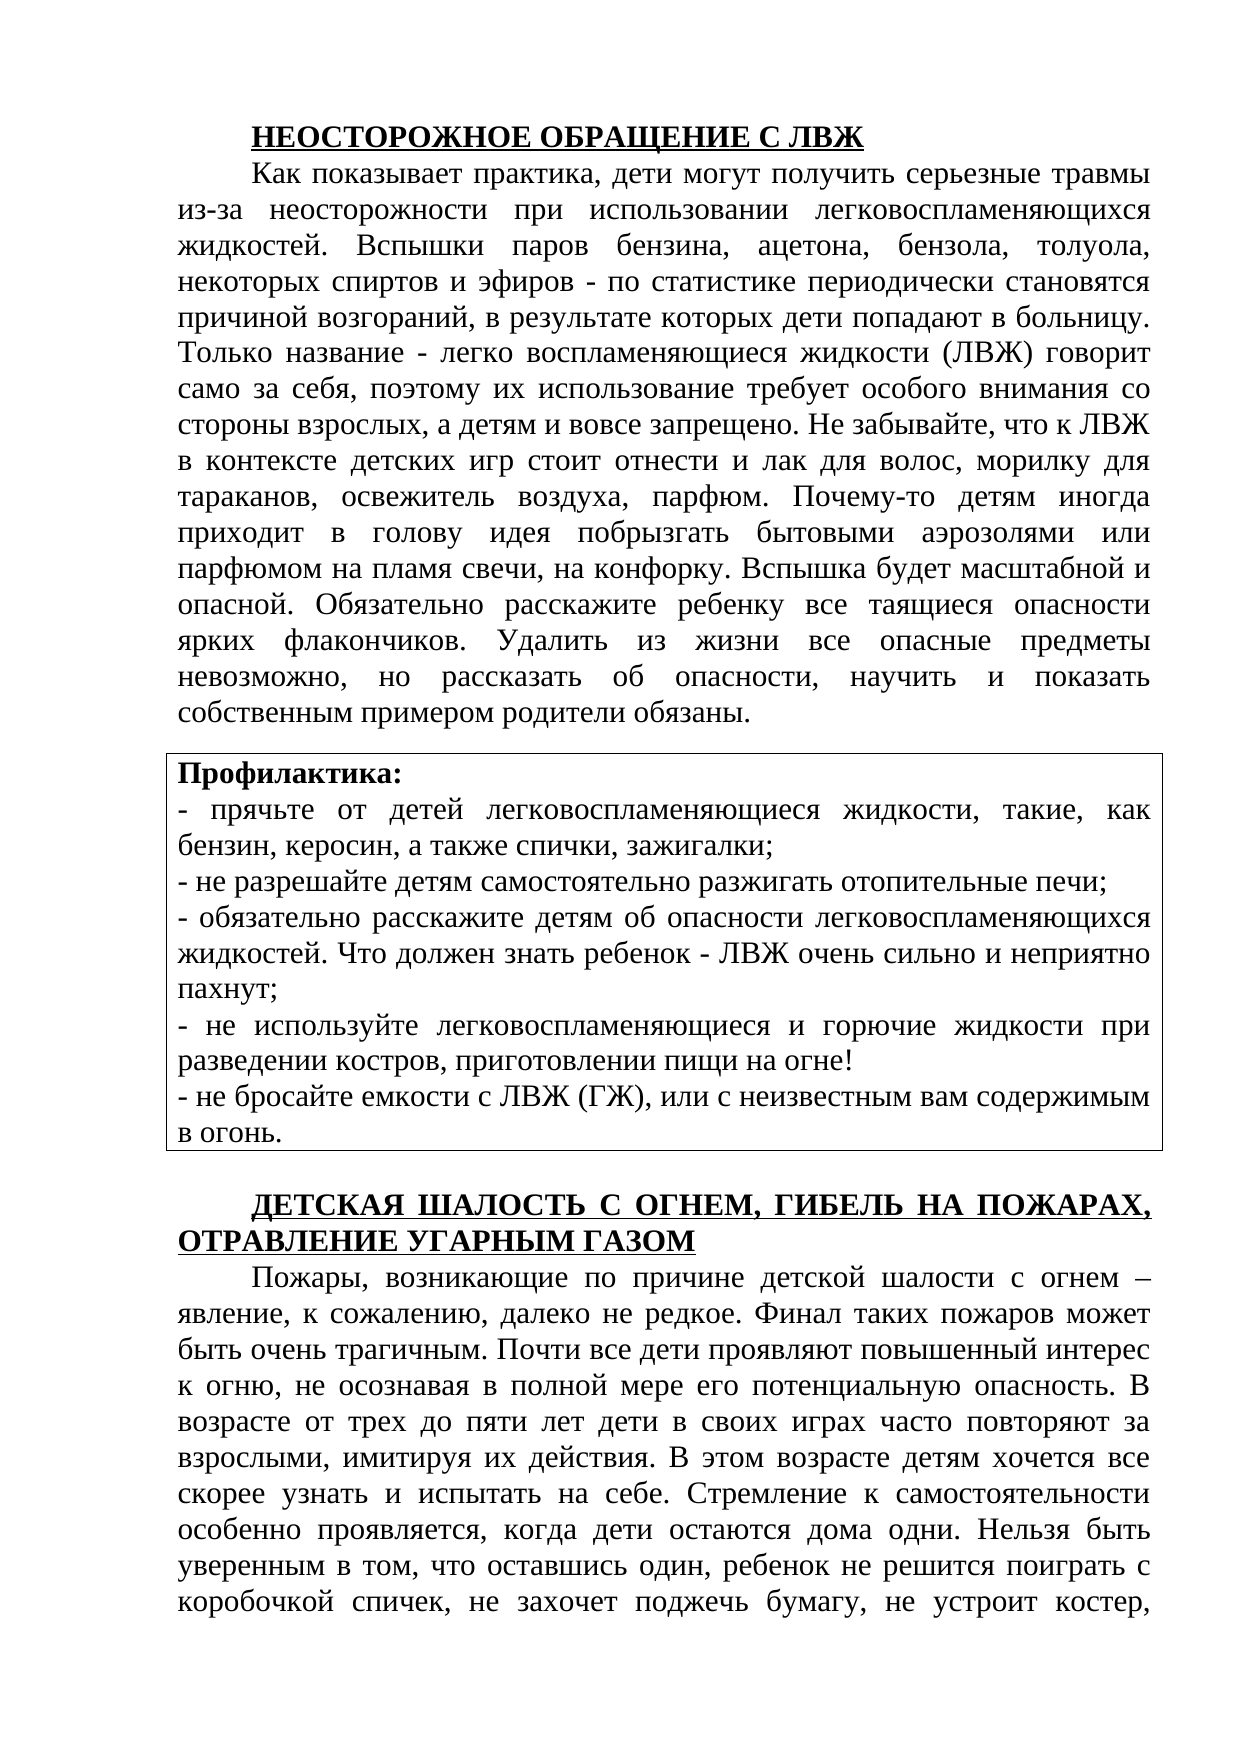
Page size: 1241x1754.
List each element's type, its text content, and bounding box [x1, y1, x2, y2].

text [177, 1258, 1152, 1618]
text ДЕТСКАЯ ШАЛОСТЬ С ОГНЕМ, ГИБЕЛЬ НА ПОЖАРАХ, ОТРАВЛЕНИЕ УГАРНЫМ ГАЗОМ [177, 1186, 1152, 1258]
text Как показывает практика, дети могут получить серьезные травмы из-за неосторожности при использовании легковоспламеняющихся жидкостей. Вспышки паров бензина, ацетона, бензола, толуола, некоторых спиртов и эфиров - по статистике периодически становятся причиной возгораний, в результате которых дети попадают в больницу. Только название - легко воспламеняющиеся жидкости (ЛВЖ) говорит само за себя, поэтому их использование требует особого внимания со стороны взрослых, а детям и вовсе запрещено. Не забывайте, что к ЛВЖ в контексте детских игр стоит отнести и лак для волос, морилку для тараканов, освежитель воздуха, парфюм. Почему-то детям иногда приходит в голову идея побрызгать бытовыми аэрозолями или парфюмом на пламя свечи, на конфорку. Вспышка будет масштабной и опасной. Обязательно расскажите ребенку все таящиеся опасности ярких флакончиков. Удалить из жизни все опасные предметы невозможно, но рассказать об опасности, научить и показать собственным примером родители обязаны. [177, 154, 1152, 729]
text НЕОСТОРОЖНОЕ ОБРАЩЕНИЕ С ЛВЖ [177, 118, 1152, 154]
table_header Профилактика: - прячьте от детей легковоспламеняющиеся жидкости, такие, как бензин, керосин, а также спички, зажигалки; - не разрешайте детям самостоятельно разжигать отопительные печи; - обязательно расскажите детям об опасности легковоспламеняющихся жидкостей. Что должен знать ребенок - ЛВЖ очень сильно и неприятно пахнут; - не используйте легковоспламеняющиеся и горючие жидкости при разведении костров, приготовлении пищи на огне! - не бросайте емкости с ЛВЖ (ГЖ), или с неизвестным вам содержимым в огонь. [167, 754, 1162, 1149]
